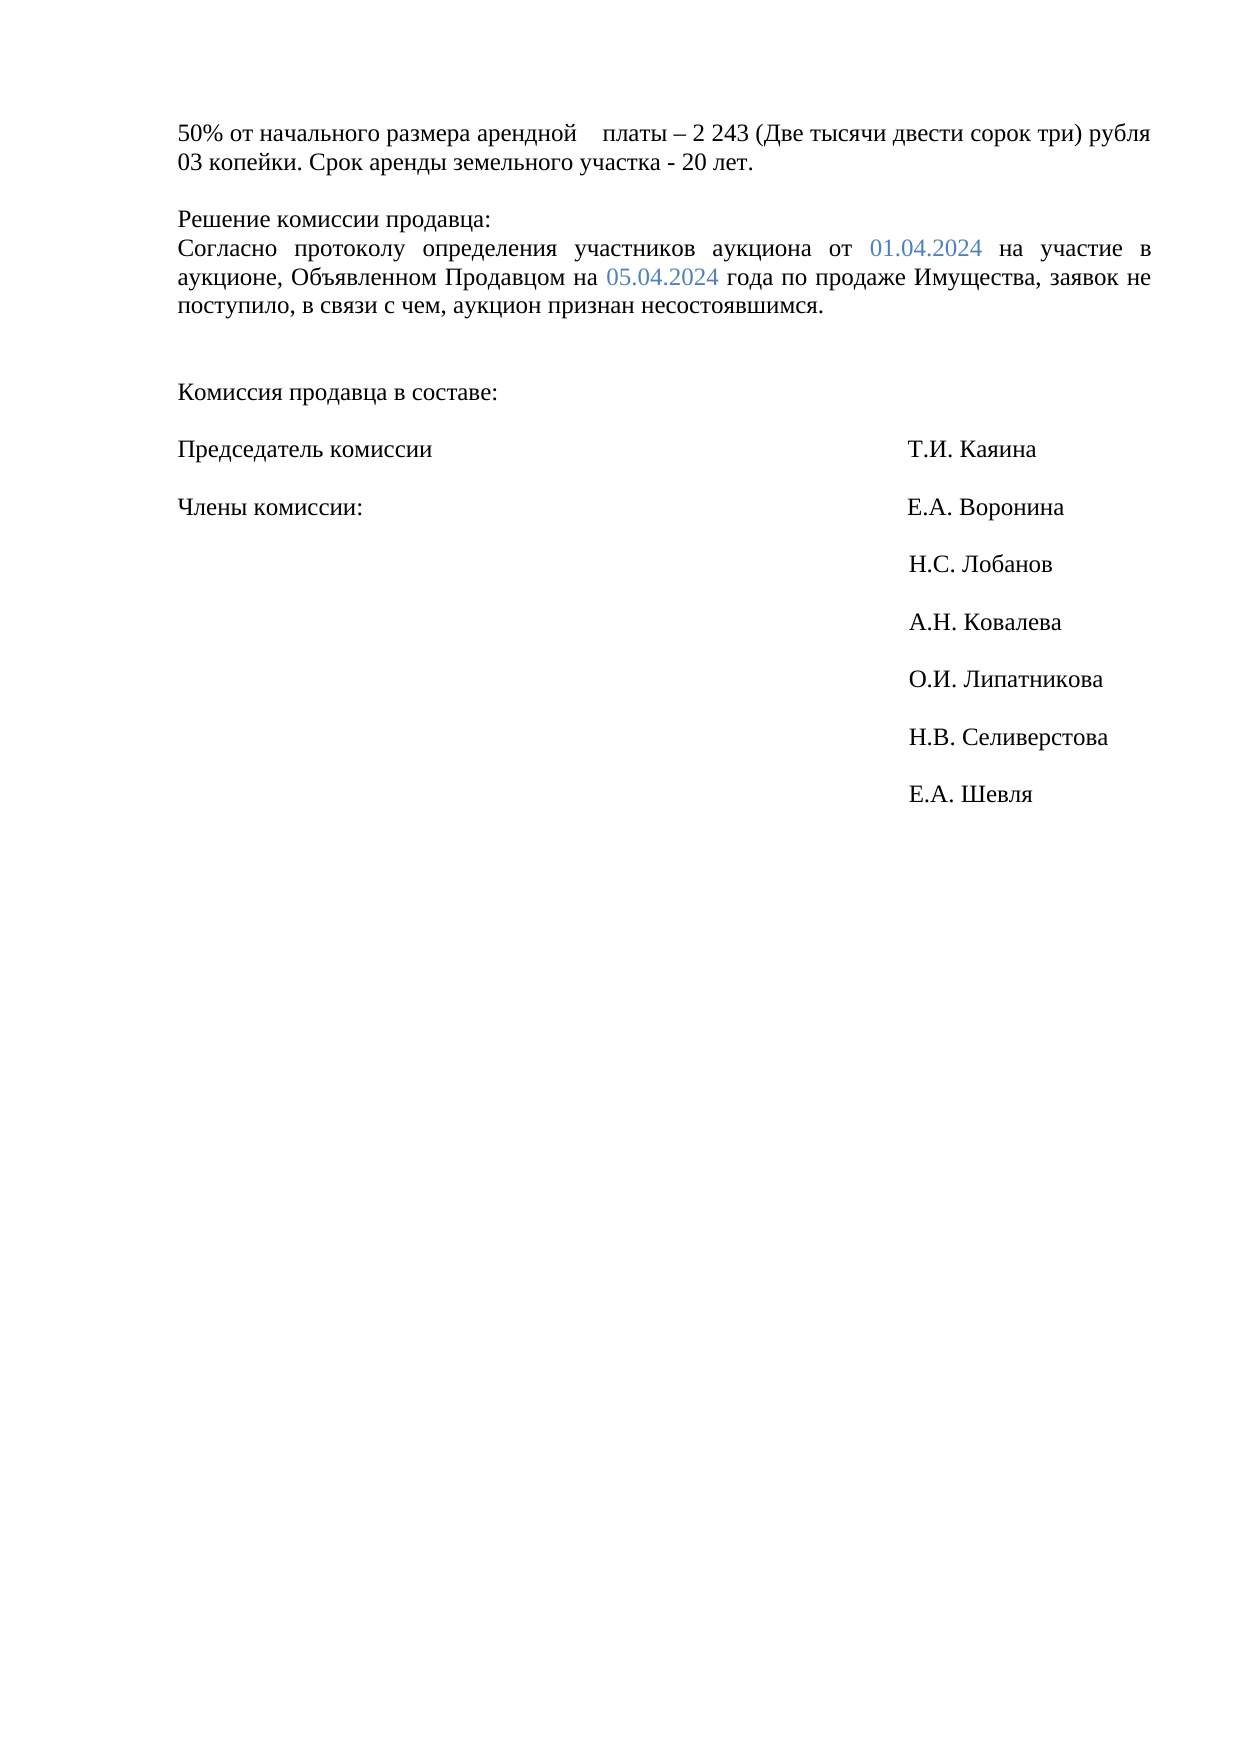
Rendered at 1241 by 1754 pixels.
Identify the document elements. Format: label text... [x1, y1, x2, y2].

text Комиссия продавца в составе: [177, 377, 1152, 406]
text Е.А. Шевля [177, 779, 1152, 808]
text Н.С. Лобанов [177, 549, 1152, 578]
text Н.В. Селиверстова [177, 722, 1152, 751]
text Согласно протоколу определения участников аукциона от 01.04.2024 на участие в аукционе, Объявленном Продавцом на 05.04.2024 года по продаже Имущества, заявок не поступило, в связи с чем, аукцион признан несостоявшимся. [177, 233, 1152, 319]
text Председатель комиссии Т.И. Каяина [177, 434, 1152, 463]
text Члены комиссии: Е.А. Воронина [177, 492, 1152, 521]
text Решение комиссии продавца: [177, 204, 1152, 233]
text А.Н. Ковалева [177, 607, 1152, 636]
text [177, 118, 1152, 176]
text О.И. Липатникова [177, 664, 1152, 693]
